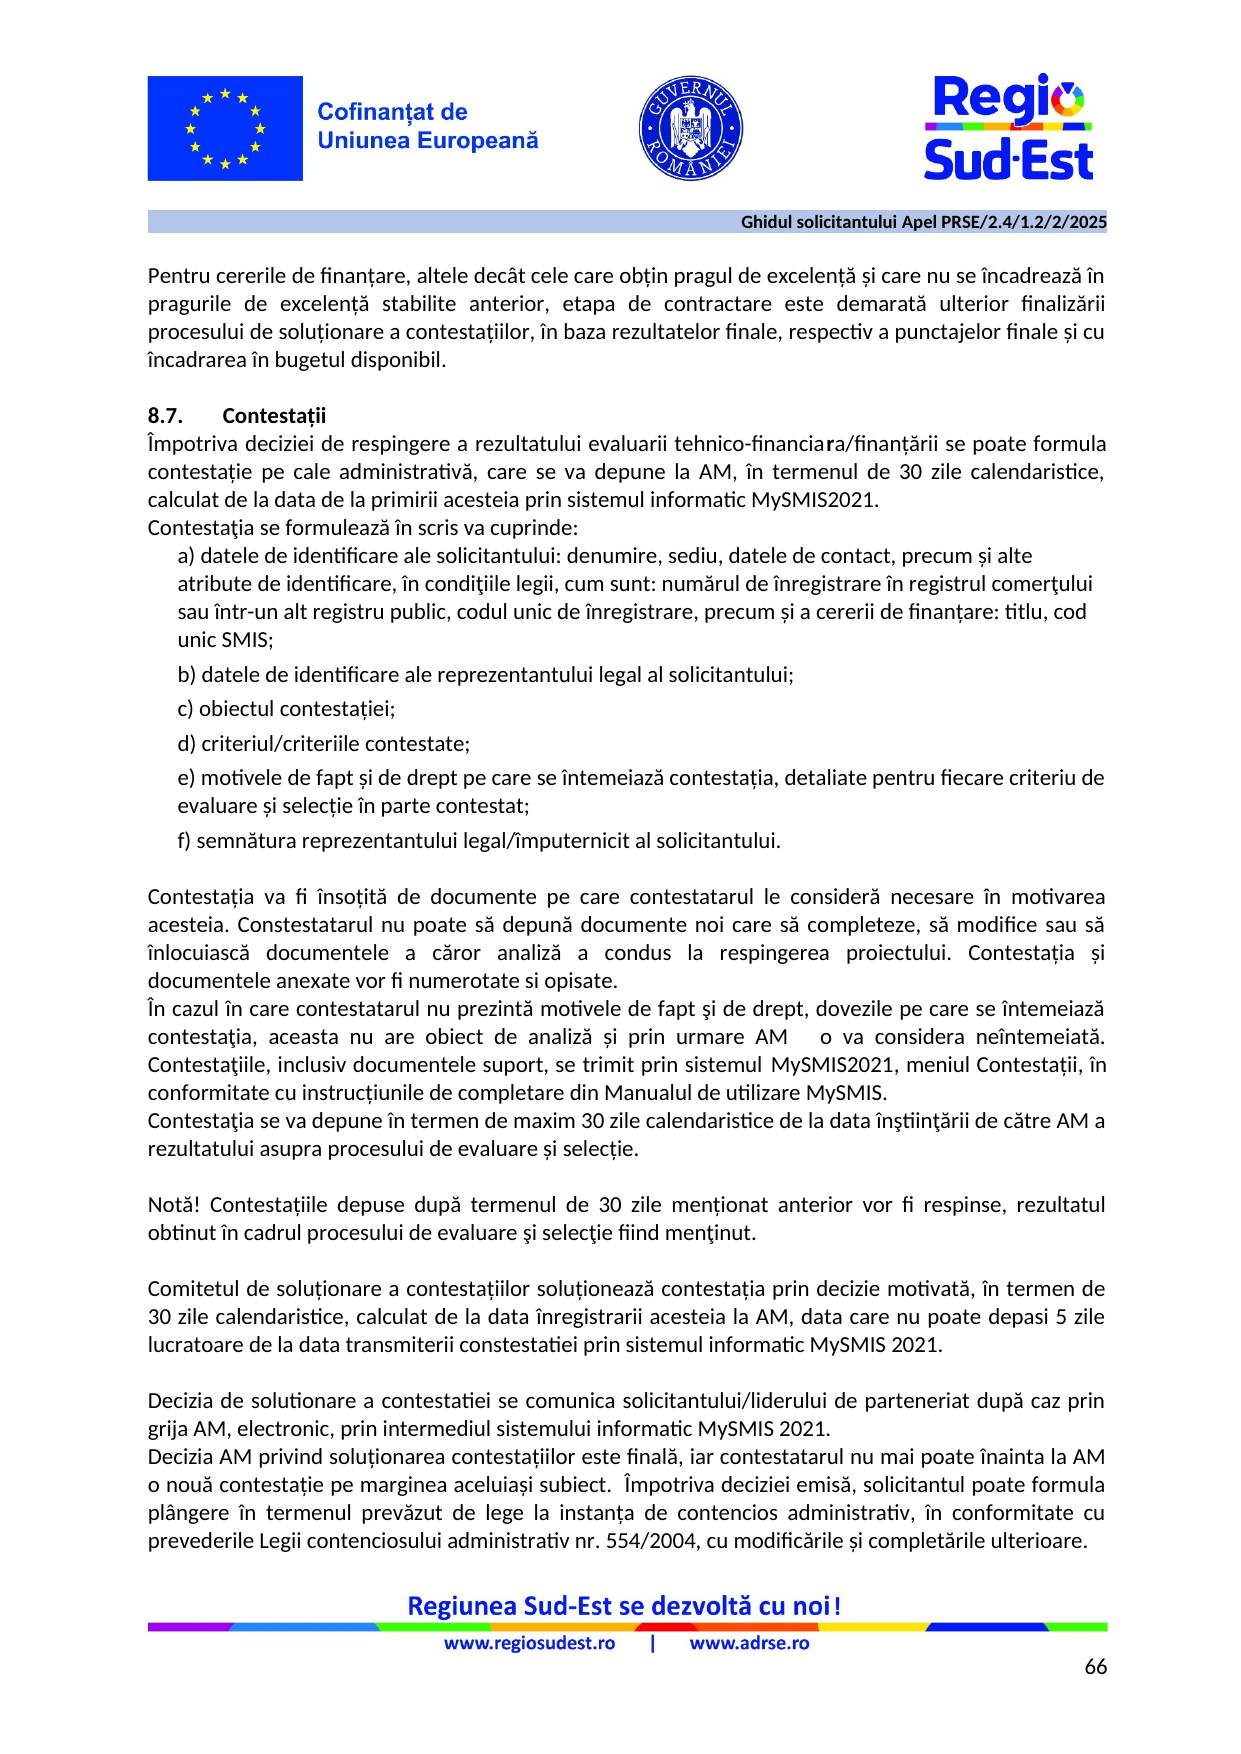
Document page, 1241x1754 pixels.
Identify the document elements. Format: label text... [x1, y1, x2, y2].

text Decizia de solutionare a contestatiei se comunica solicitantului/liderului de parteneriat după caz prin grija AM, electronic, prin intermediul sistemului informatic MySMIS 2021. [148, 1386, 1107, 1442]
text Comitetul de soluționare a contestațiilor soluționează contestația prin decizie motivată, în termen de 30 zile calendaristice, calculat de la data înregistrarii acesteia la AM, data care nu poate depasi 5 zile lucratoare de la data transmiterii constestatiei prin sistemul informatic MySMIS 2021. [148, 1274, 1107, 1358]
picture [147, 1595, 1108, 1653]
text În cazul în care contestatarul nu prezintă motivele de fapt şi de drept, dovezile pe care se întemeiază contestaţia, aceasta nu are obiect de analiză și prin urmare AM o va considera neîntemeiată. Contestaţiile, inclusiv documentele suport, se trimit prin sistemul MySMIS2021, meniul Contestații, în conformitate cu instrucțiunile de completare din Manualul de utilizare MySMIS. [148, 994, 1107, 1106]
text d) criteriul/criteriile contestate; [177, 729, 1107, 757]
text Pentru cererile de finanțare, altele decât cele care obțin pragul de excelență și care nu se încadrează în pragurile de excelență stabilite anterior, etapa de contractare este demarată ulterior finalizării procesului de soluționare a contestațiilor, în baza rezultatelor finale, respectiv a punctajelor finale și cu încadrarea în bugetul disponibil. [148, 261, 1107, 373]
text Contestația va fi însoțită de documente pe care contestatarul le consideră necesare în motivarea acesteia. Constestatarul nu poate să depună documente noi care să completeze, să modifice sau să înlocuiască documentele a căror analiză a condus la respingerea proiectului. Contestația și documentele anexate vor fi numerotate si opisate. [148, 882, 1107, 994]
text a) datele de identificare ale solicitantului: denumire, sediu, datele de contact, precum și alte atribute de identificare, în condiţiile legii, cum sunt: numărul de înregistrare în registrul comerţului sau într-un alt registru public, codul unic de înregistrare, precum și a cererii de finanțare: titlu, cod unic SMIS; [177, 541, 1107, 653]
text Decizia AM privind soluționarea contestațiilor este finală, iar contestatarul nu mai poate înainta la AM o nouă contestație pe marginea aceluiași subiect. Împotriva deciziei emisă, solicitantul poate formula plângere în termenul prevăzut de lege la instanța de contencios administrativ, în conformitate cu prevederile Legii contenciosului administrativ nr. 554/2004, cu modificările și completările ulterioare. [148, 1442, 1107, 1554]
text b) datele de identificare ale reprezentantului legal al solicitantului; [177, 660, 1107, 688]
text Notă! Contestațiile depuse după termenul de 30 zile menționat anterior vor fi respinse, rezultatul obtinut în cadrul procesului de evaluare şi selecţie fiind menţinut. [148, 1190, 1107, 1246]
text c) obiectul contestației; [177, 694, 1107, 722]
text f) semnătura reprezentantului legal/împuternicit al solicitantului. [177, 826, 1107, 854]
text Contestaţia se va depune în termen de maxim 30 zile calendaristice de la data înştiinţării de către AM a rezultatului asupra procesului de evaluare și selecție. [148, 1106, 1107, 1162]
text Contestaţia se formulează în scris va cuprinde: [148, 513, 1107, 541]
picture [147, 73, 1093, 182]
text e) motivele de fapt și de drept pe care se întemeiază contestația, detaliate pentru fiecare criteriu de evaluare și selecție în parte contestat; [177, 763, 1107, 819]
text Împotriva deciziei de respingere a rezultatului evaluarii tehnico-financiara/finanțării se poate formula contestație pe cale administrativă, care se va depune la AM, în termenul de 30 zile calendaristice, calculat de la data de la primirii acesteia prin sistemul informatic MySMIS2021. [148, 429, 1107, 513]
subtitle Contestații [148, 401, 1107, 429]
